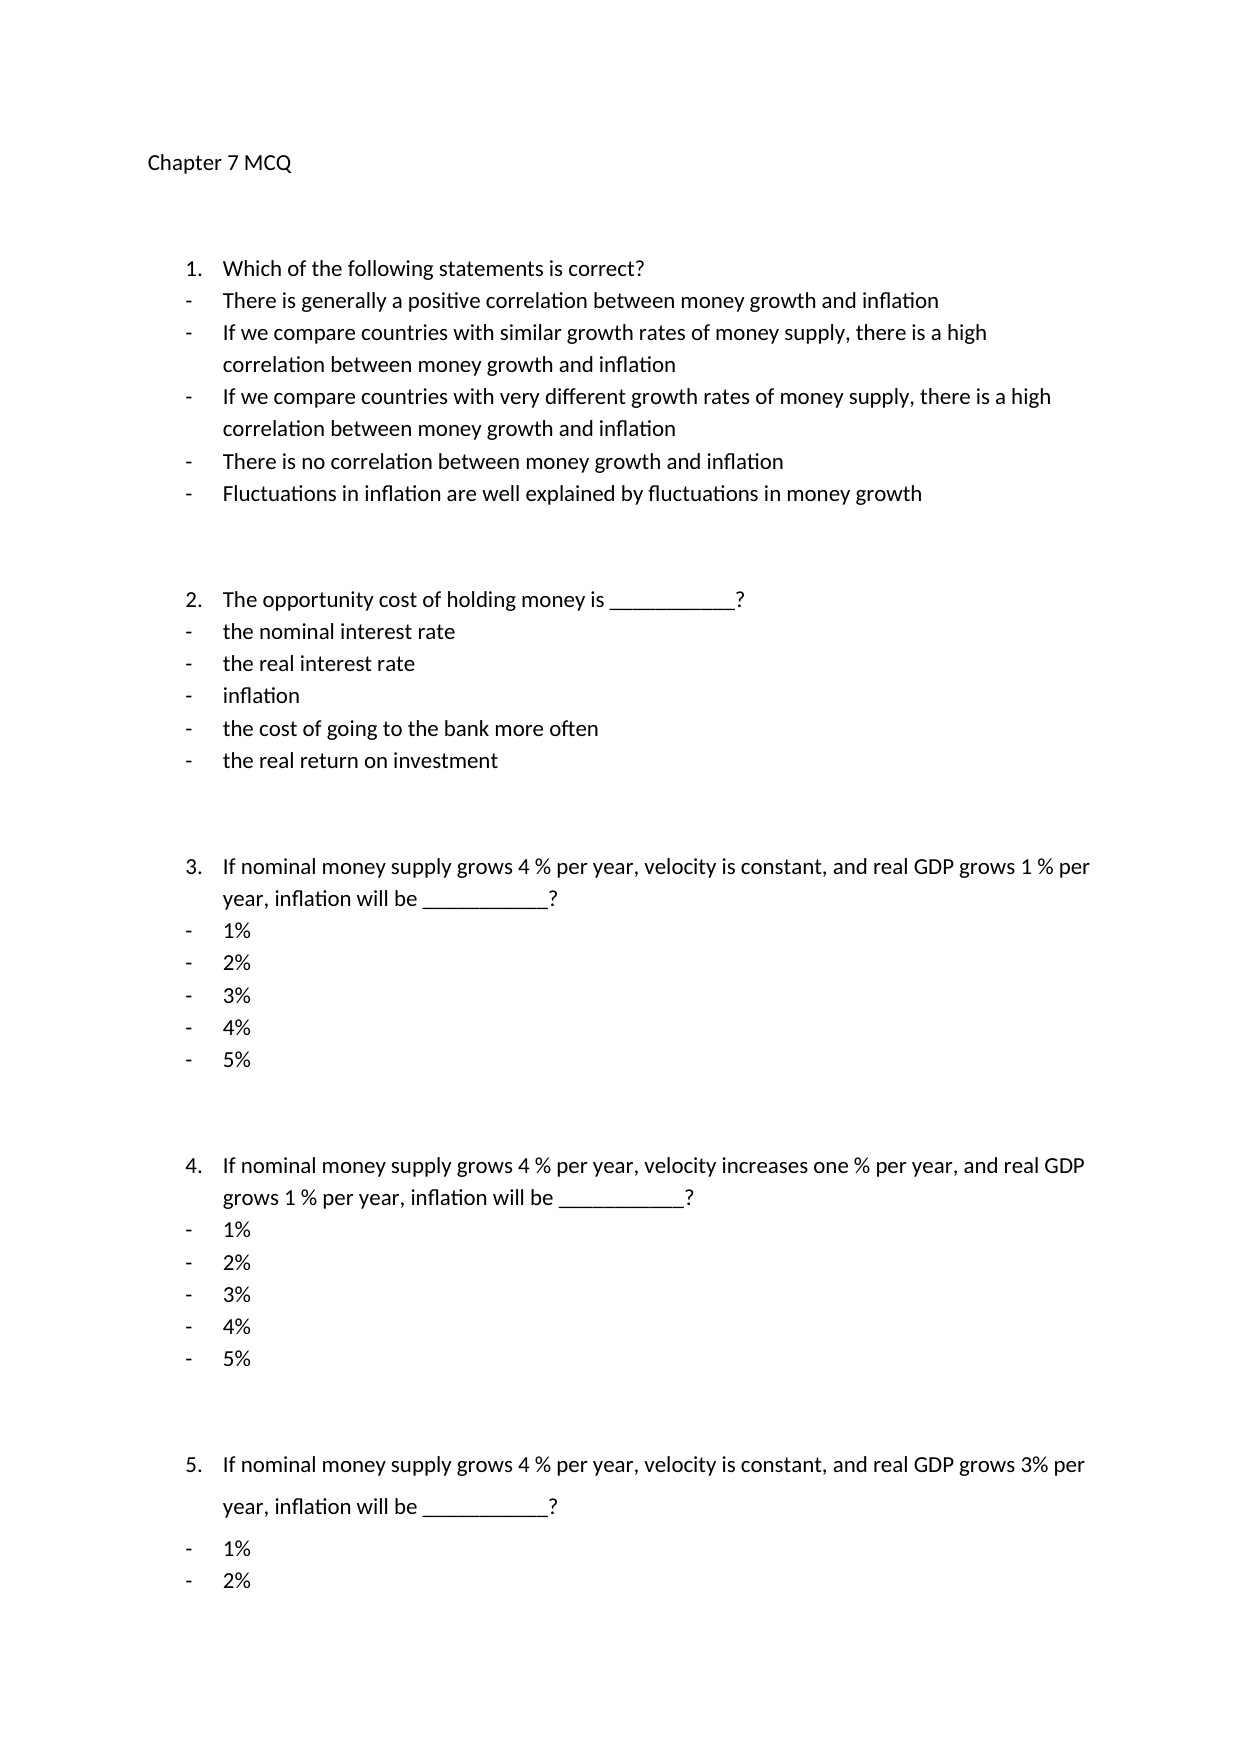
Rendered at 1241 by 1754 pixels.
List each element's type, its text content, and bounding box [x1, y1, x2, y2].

list 4% [185, 1312, 1093, 1340]
list inflation [185, 682, 1093, 709]
text Chapter 7 MCQ [148, 148, 1093, 176]
list 5% [185, 1344, 1093, 1372]
list If we compare countries with very different growth rates of money supply, there is a high correlation between money growth and inflation [185, 382, 1093, 443]
list the real interest rate [185, 649, 1093, 677]
list Which of the following statements is correct? [185, 254, 1093, 282]
list 4% [185, 1013, 1093, 1041]
list 1% [185, 1216, 1093, 1243]
list 3% [185, 981, 1093, 1009]
list If nominal money supply grows 4 % per year, velocity increases one % per year, and real GDP grows 1 % per year, inflation will be ___________? [185, 1151, 1093, 1211]
list 2% [185, 948, 1093, 977]
list 5% [185, 1045, 1093, 1073]
list If we compare countries with similar growth rates of money supply, there is a high correlation between money growth and inflation [185, 318, 1093, 378]
list 1% [185, 1534, 1093, 1562]
list the real return on investment [185, 746, 1093, 774]
list 2% [185, 1248, 1093, 1276]
list The opportunity cost of holding money is ___________? [185, 585, 1093, 613]
list 3% [185, 1280, 1093, 1308]
list the cost of going to the bank more often [185, 714, 1093, 742]
list Fluctuations in inflation are well explained by fluctuations in money growth [185, 479, 1093, 507]
list 1% [185, 916, 1093, 944]
list the nominal interest rate [185, 617, 1093, 645]
list 2% [185, 1566, 1093, 1594]
list If nominal money supply grows 4 % per year, velocity is constant, and real GDP grows 3% per year, inflation will be ___________? [185, 1450, 1093, 1520]
list There is no correlation between money growth and inflation [185, 447, 1093, 475]
list If nominal money supply grows 4 % per year, velocity is constant, and real GDP grows 1 % per year, inflation will be ___________? [185, 852, 1093, 912]
list There is generally a positive correlation between money growth and inflation [185, 286, 1093, 314]
